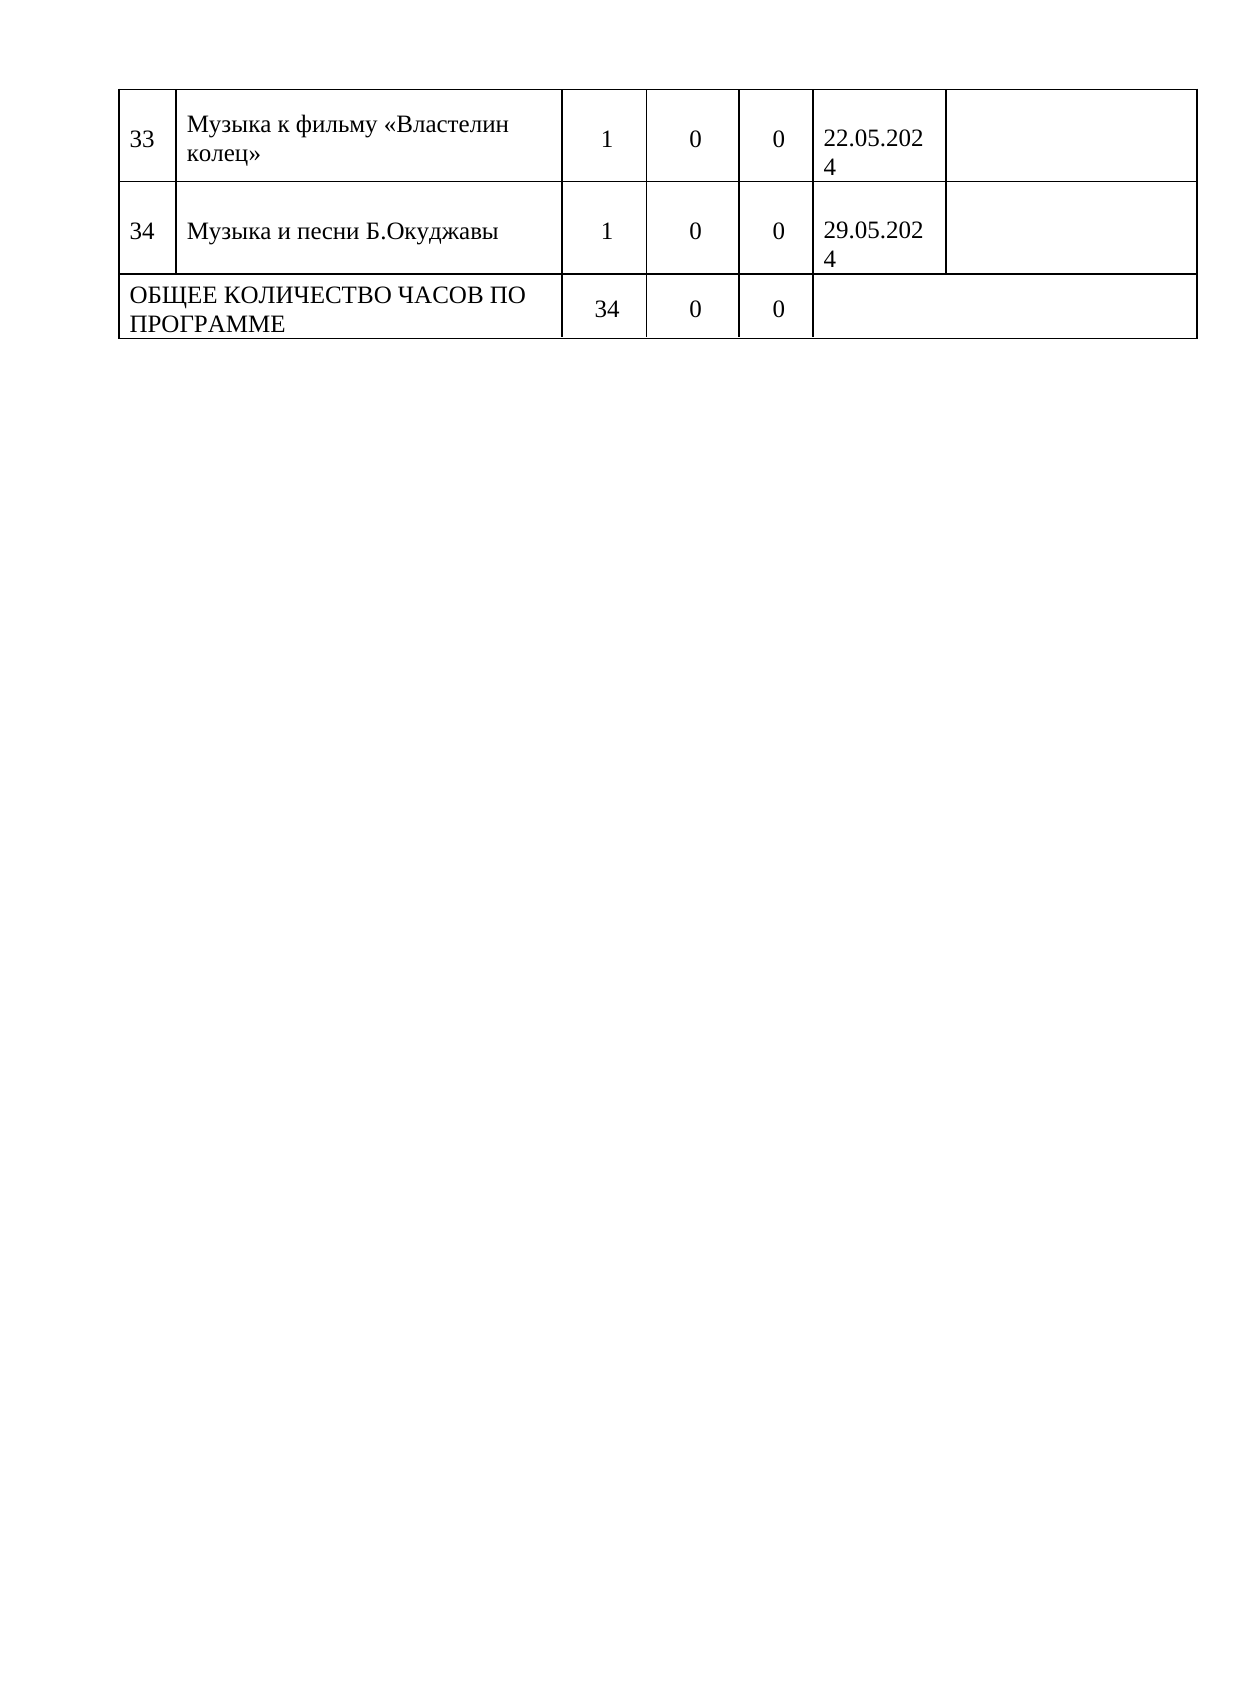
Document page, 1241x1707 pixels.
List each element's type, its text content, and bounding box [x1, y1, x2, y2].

table_cell [947, 182, 1196, 273]
table_cell 33 [120, 90, 175, 181]
table_cell Музыка и песни Б.Окуджавы [177, 182, 561, 273]
table_cell Музыка к фильму «Властелин колец» [177, 90, 561, 181]
table_cell 1 [563, 182, 646, 273]
table_cell 34 [563, 275, 646, 337]
table_cell 0 [647, 90, 738, 181]
table_cell 0 [740, 275, 812, 337]
table_cell 0 [740, 90, 812, 181]
table_cell 34 [120, 182, 175, 273]
table_cell 0 [740, 182, 812, 273]
table_cell [814, 275, 1196, 337]
table_cell ОБЩЕЕ КОЛИЧЕСТВО ЧАСОВ ПО ПРОГРАММЕ [120, 275, 561, 337]
table_cell 0 [647, 275, 738, 337]
table_cell 0 [647, 182, 738, 273]
table_cell 29.05.2024 [814, 182, 945, 273]
table_cell [947, 90, 1196, 181]
table_cell 22.05.2024 [814, 90, 945, 181]
table_cell 1 [563, 90, 646, 181]
